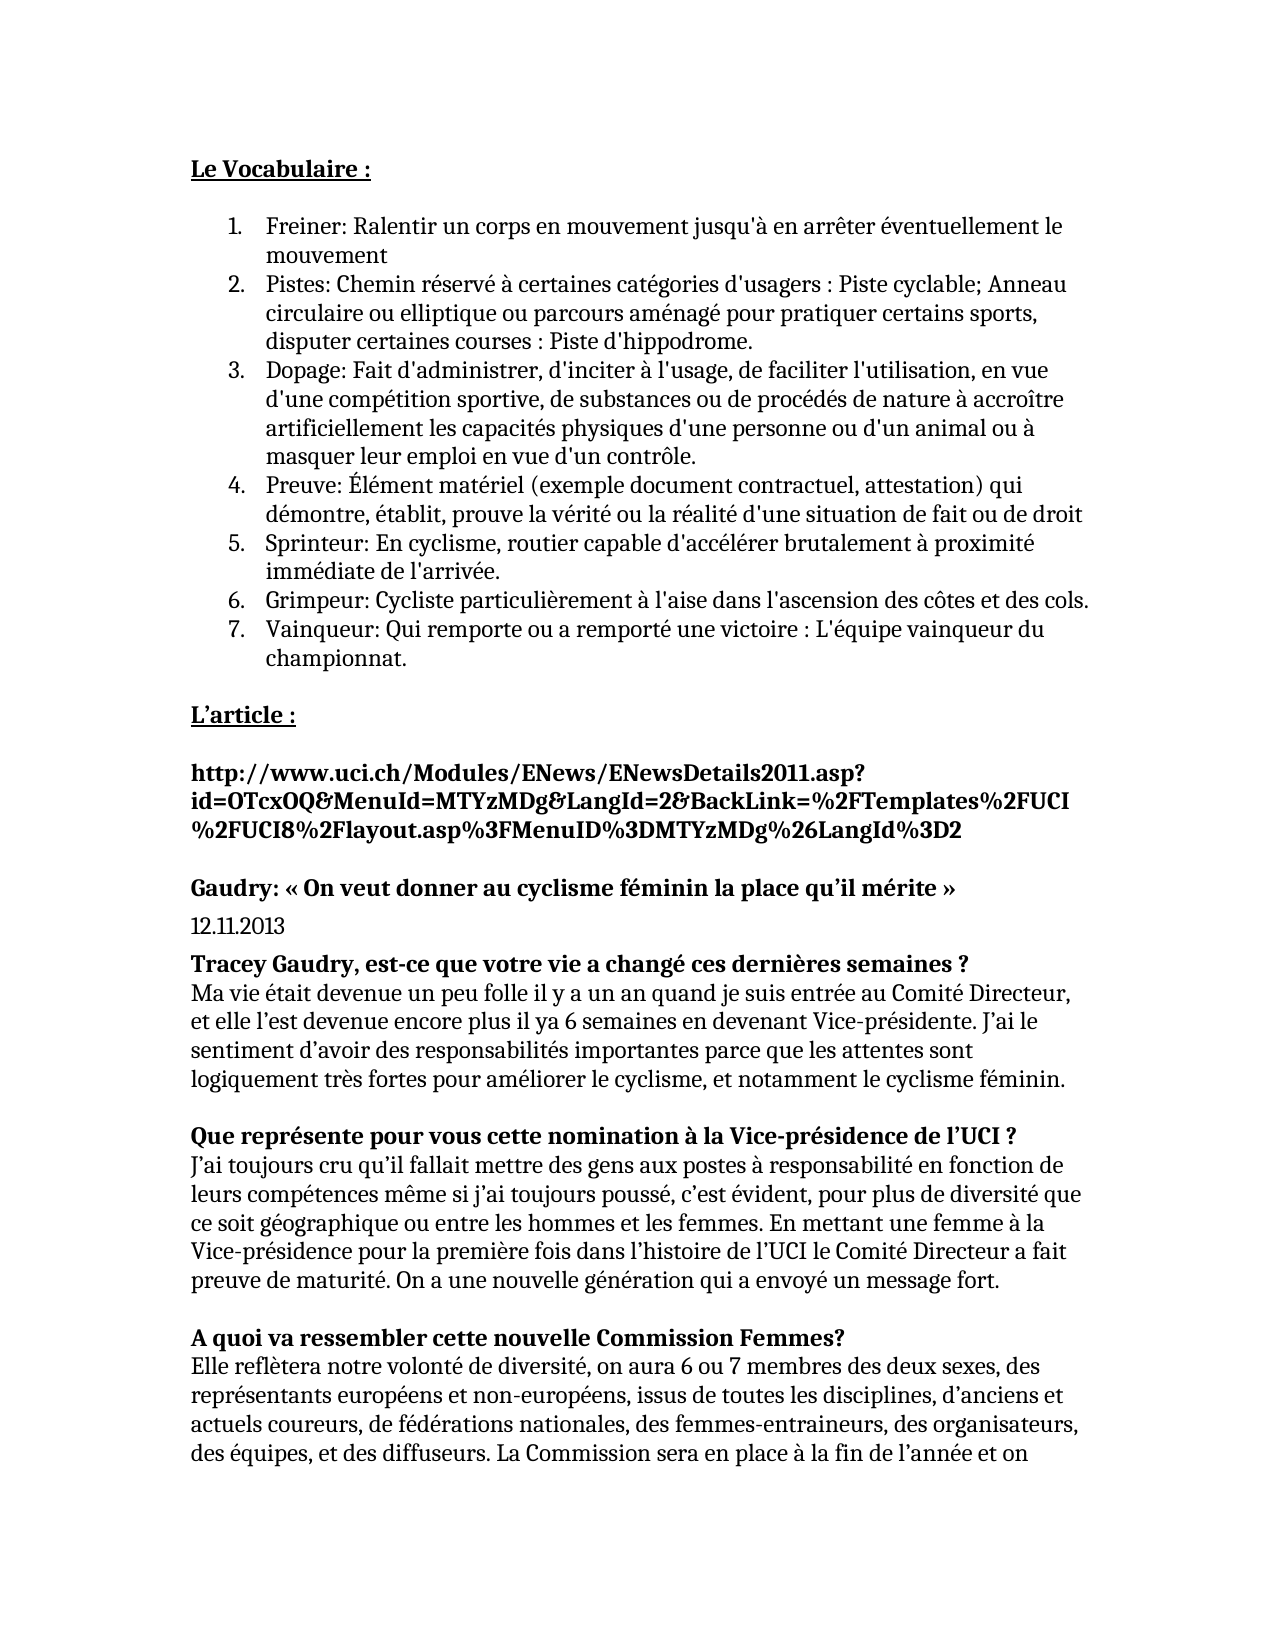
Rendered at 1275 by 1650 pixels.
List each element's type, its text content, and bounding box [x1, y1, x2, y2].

table_cell 12.11.2013 [186, 907, 1095, 945]
table_header Le Vocabulaire : Freiner: Ralentir un corps en mouvement jusqu'à en arrêter éventuellement le mouvement Pistes: Chemin réservé à certaines catégories d'usagers : Piste cyclable; Anneau circulaire ou elliptique ou parcours aménagé pour pratiquer certains sports, disputer certaines courses : Piste d'hippodrome. Dopage: Fait d'administrer, d'inciter à l'usage, de faciliter l'utilisation, en vue d'une compétition sportive, de substances ou de procédés de nature à accroître artificiellement les capacités physiques d'une personne ou d'un animal ou à masquer leur emploi en vue d'un contrôle. Preuve: Élément matériel (exemple document contractuel, attestation) qui démontre, établit, prouve la vérité ou la réalité d'une situation de fait ou de droit Sprinteur: En cyclisme, routier capable d'accélérer brutalement à proximité immédiate de l'arrivée. Grimpeur: Cycliste particulièrement à l'aise dans l'ascension des côtes et des cols. Vainqueur: Qui remporte ou a remporté une victoire : L'équipe vainqueur du championnat. L’article : http://www.uci.ch/Modules/ENews/ENewsDetails2011.asp?id=OTcxOQ&MenuId=MTYzMDg&LangId=2&BackLink=%2FTemplates%2FUCI%2FUCI8%2Flayout.asp%3FMenuID%3DMTYzMDg%26LangId%3D2 Gaudry: « On veut donner au cyclisme féminin la place qu’il mérite » [186, 150, 1095, 907]
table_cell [186, 945, 1095, 1472]
